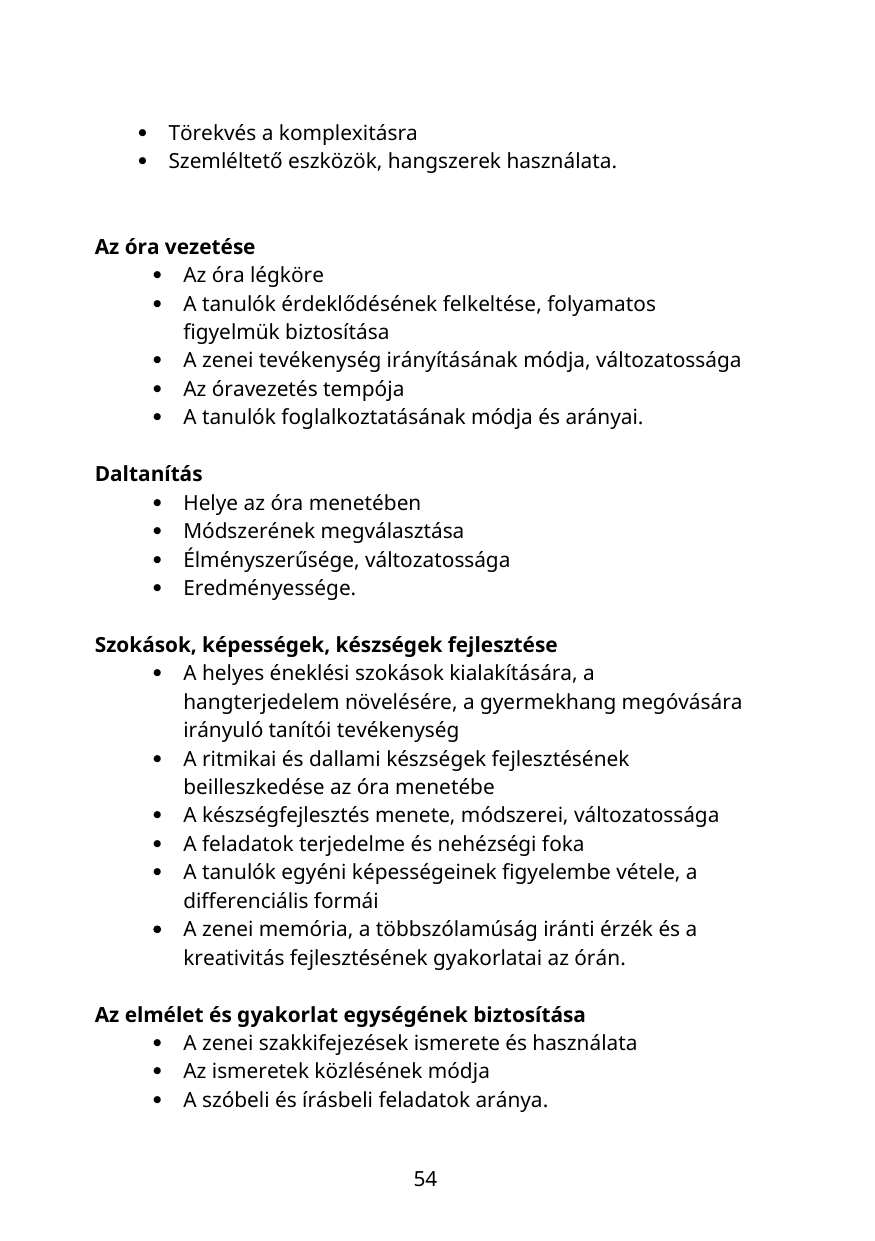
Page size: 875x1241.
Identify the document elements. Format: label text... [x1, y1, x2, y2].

list A ritmikai és dallami készségek fejlesztésének beilleszkedése az óra menetébe [153, 744, 756, 801]
text Az óra vezetése [94, 232, 756, 260]
text Szokások, képességek, készségek fejlesztése [94, 630, 756, 658]
list Eredményessége. [153, 573, 756, 602]
list Helye az óra menetében [153, 488, 756, 516]
text Daltanítás [94, 459, 756, 488]
list A helyes éneklési szokások kialakítására, a hangterjedelem növelésére, a gyermekhang megóvására irányuló tanítói tevékenység [153, 658, 756, 744]
list A zenei tevékenység irányításának módja, változatossága [153, 346, 756, 374]
list A tanulók egyéni képességeinek figyelembe vétele, a differenciális formái [153, 857, 756, 914]
list A feladatok terjedelme és nehézségi foka [153, 829, 756, 857]
list A készségfejlesztés menete, módszerei, változatossága [153, 801, 756, 829]
list Szemléltető eszközök, hangszerek használata. [139, 147, 756, 175]
list A zenei memória, a többszólamúság iránti érzék és a kreativitás fejlesztésének gyakorlatai az órán. [153, 914, 756, 971]
list Élményszerűsége, változatossága [153, 545, 756, 573]
list A tanulók érdeklődésének felkeltése, folyamatos figyelmük biztosítása [153, 289, 756, 346]
list Törekvés a komplexitásra [139, 118, 756, 147]
list Az ismeretek közlésének módja [153, 1057, 756, 1085]
list Az óravezetés tempója [153, 374, 756, 402]
list A zenei szakkifejezések ismerete és használata [153, 1028, 756, 1057]
list Módszerének megválasztása [153, 516, 756, 545]
list Az óra légköre [153, 260, 756, 289]
list A tanulók foglalkoztatásának módja és arányai. [153, 402, 756, 431]
text Az elmélet és gyakorlat egységének biztosítása [94, 1000, 756, 1028]
list A szóbeli és írásbeli feladatok aránya. [153, 1085, 756, 1113]
